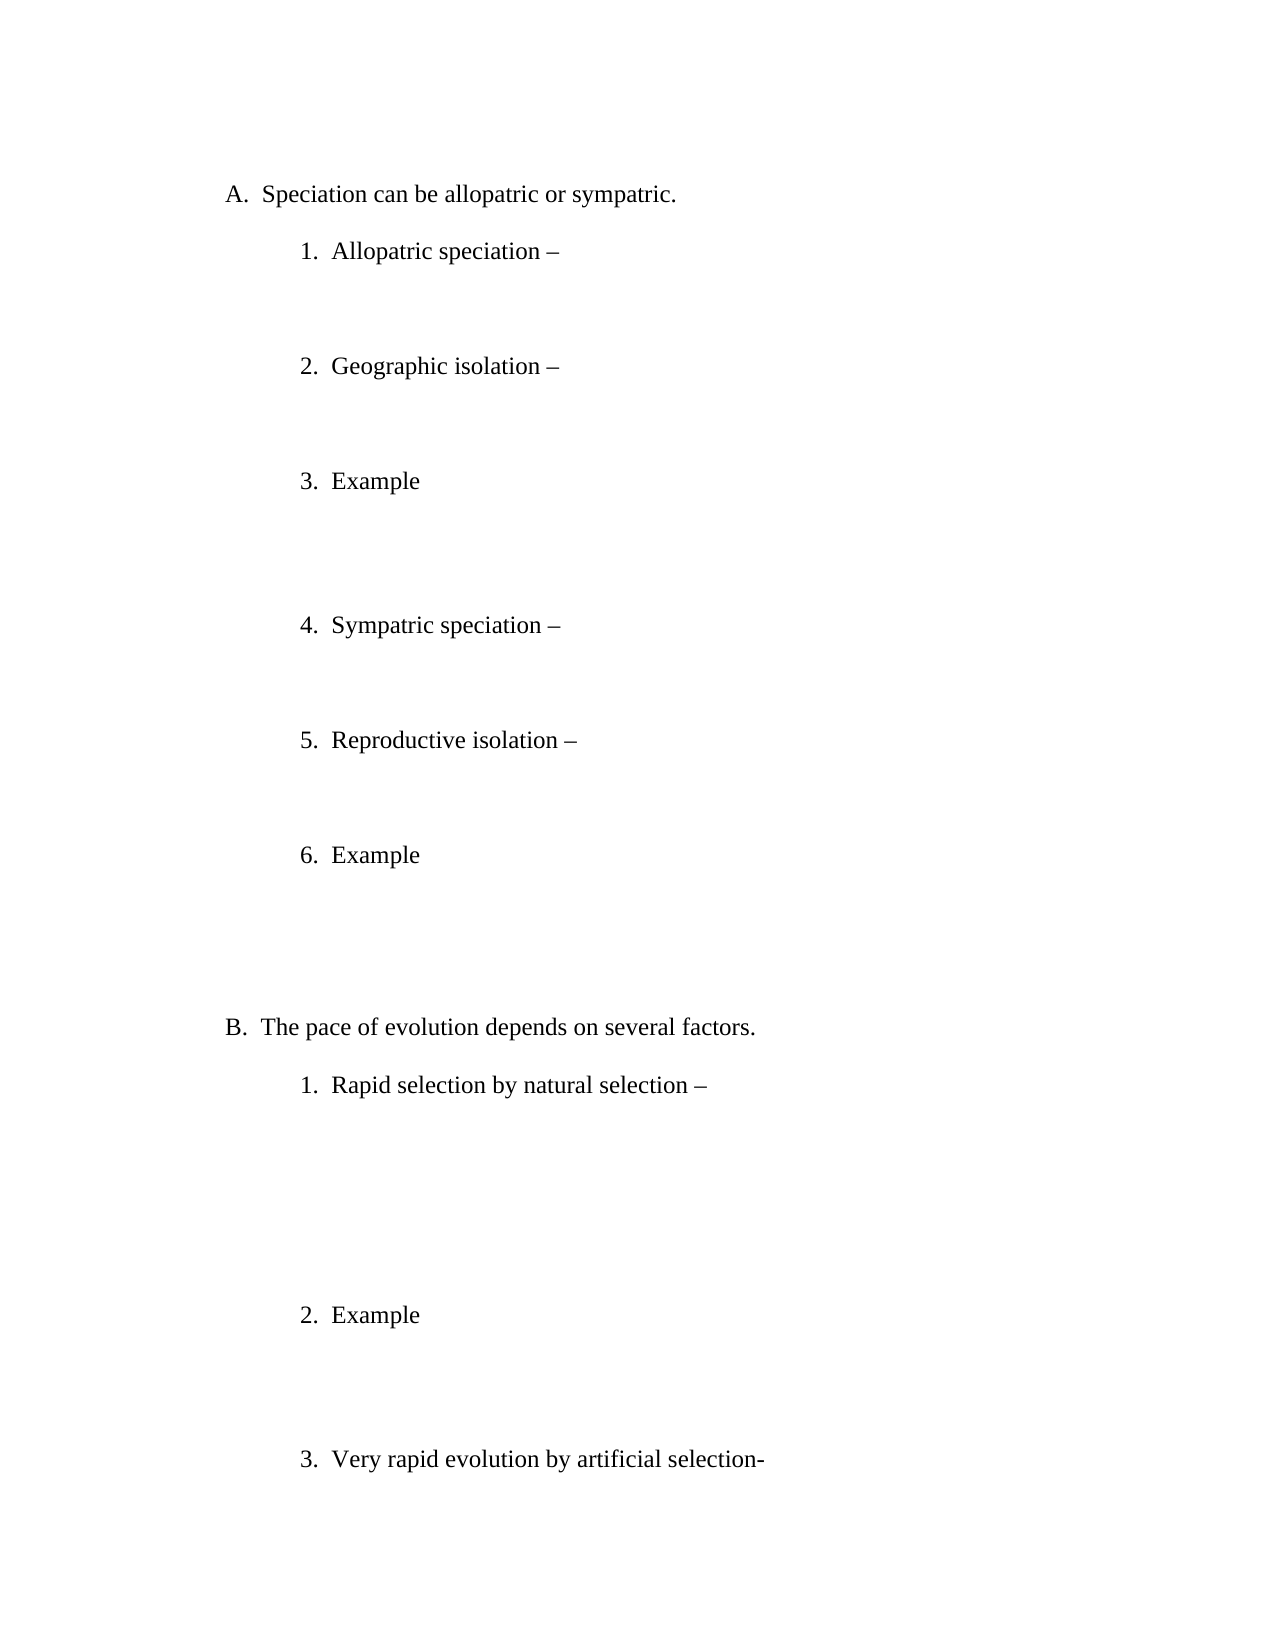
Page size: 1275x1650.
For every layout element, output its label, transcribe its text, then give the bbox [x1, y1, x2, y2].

text A. Speciation can be allopatric or sympatric. [150, 179, 1200, 207]
text 2. Geographic isolation – [150, 351, 1200, 380]
text 5. Reproductive isolation – [150, 725, 1200, 754]
text 4. Sympatric speciation – [150, 610, 1200, 639]
text B. The pace of evolution depends on several factors. [150, 1012, 1200, 1041]
text 6. Example [150, 840, 1200, 869]
text 3. Very rapid evolution by artificial selection- [150, 1444, 1200, 1472]
text 1. Allopatric speciation – [150, 236, 1200, 265]
text 1. Rapid selection by natural selection – [150, 1070, 1200, 1099]
text 3. Example [150, 466, 1200, 495]
text 2. Example [150, 1300, 1200, 1329]
